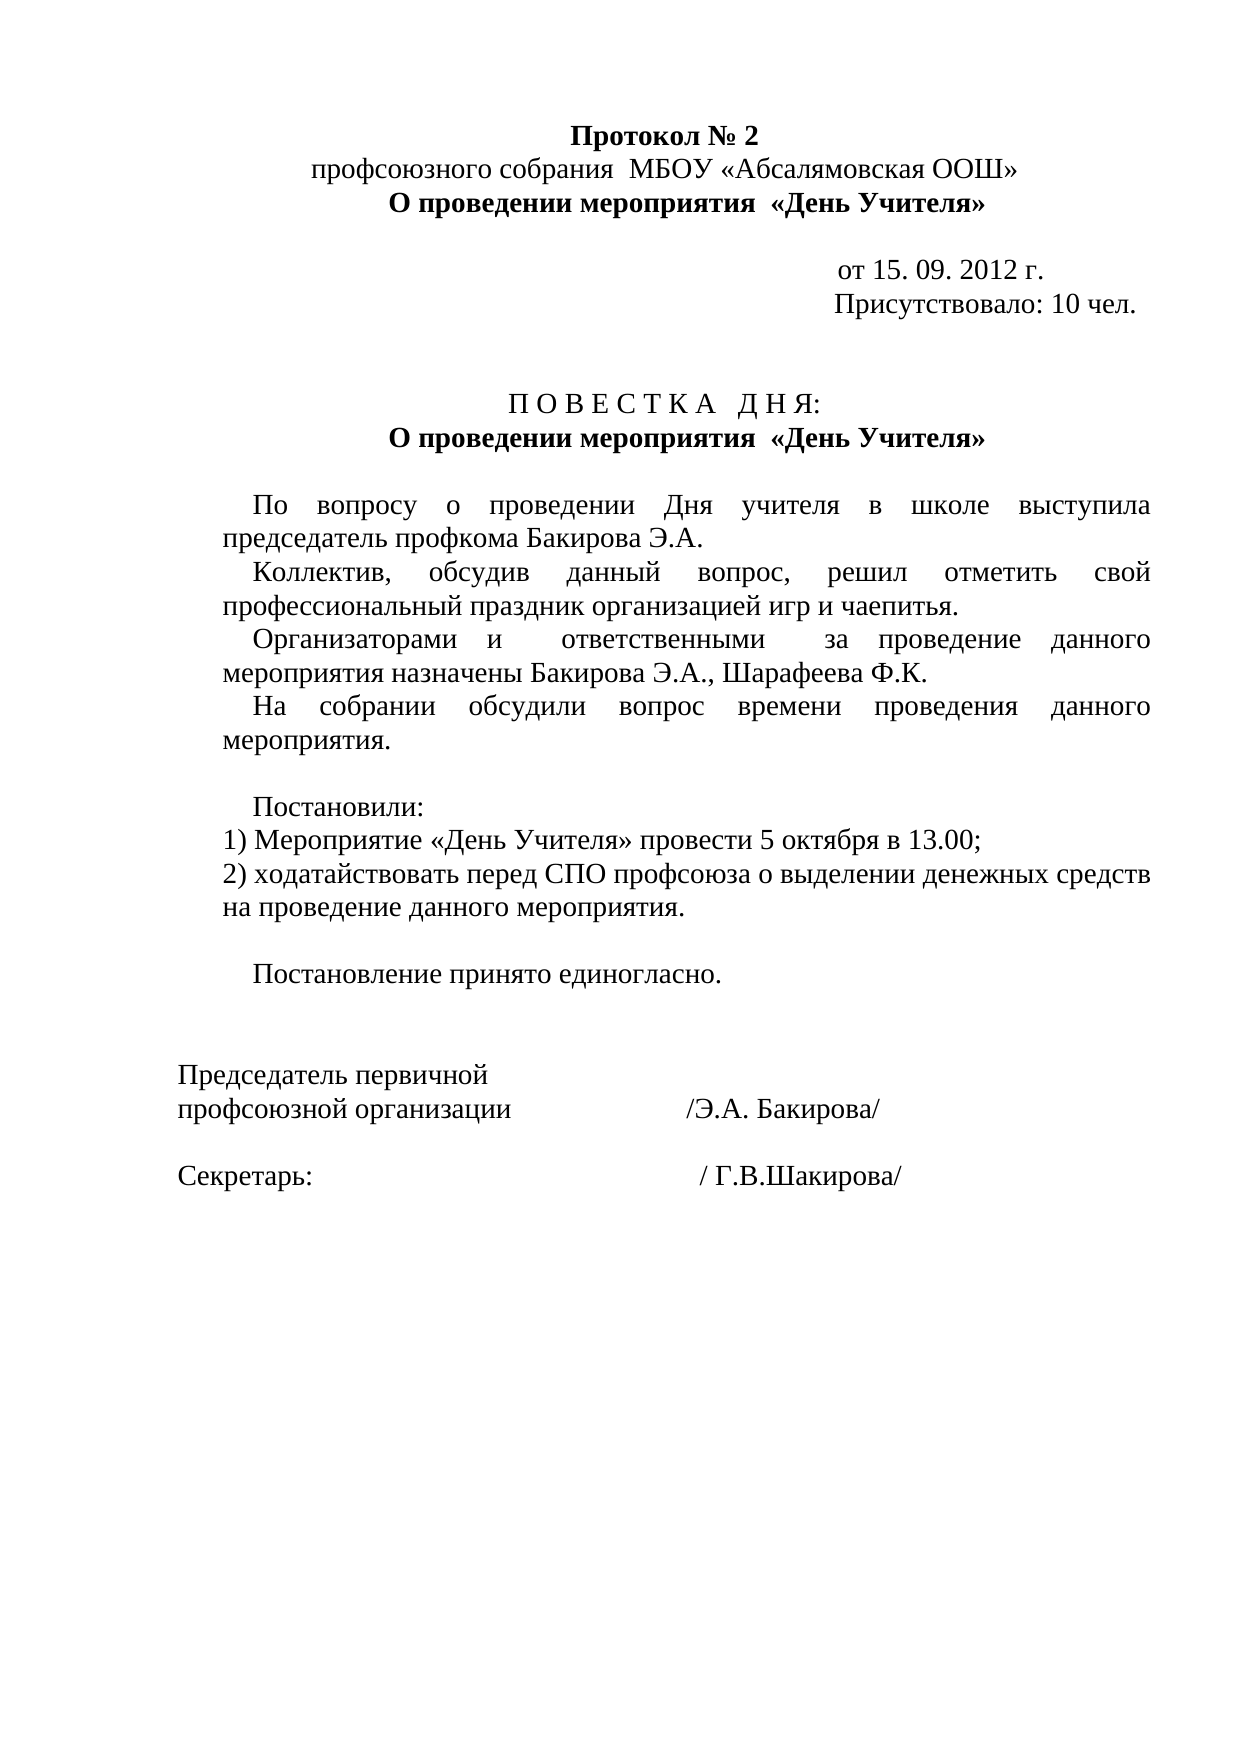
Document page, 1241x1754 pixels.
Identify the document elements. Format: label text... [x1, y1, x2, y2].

text Председатель первичной [177, 1057, 1152, 1091]
text Протокол № 2 [177, 118, 1152, 152]
text профсоюзного собрания МБОУ «Абсалямовская ООШ» [177, 152, 1152, 185]
text Секретарь: / Г.В.Шакирова/ [177, 1158, 1152, 1191]
text Присутствовало: 10 чел. [177, 286, 1152, 319]
text 1) Мероприятие «День Учителя» провести 5 октября в 13.00; [222, 822, 1152, 856]
text профсоюзной организации /Э.А. Бакирова/ [177, 1091, 1152, 1124]
text Организаторами и ответственными за проведение данного мероприятия назначены Бакирова Э.А., Шарафеева Ф.К. [222, 621, 1152, 688]
text По вопросу о проведении Дня учителя в школе выступила председатель профкома Бакирова Э.А. [222, 487, 1152, 554]
text П О В Е С Т К А Д Н Я: [177, 386, 1152, 420]
text Постановили: [222, 789, 1152, 822]
text Коллектив, обсудив данный вопрос, решил отметить свой профессиональный праздник организацией игр и чаепитья. [222, 554, 1152, 621]
text О проведении мероприятия «День Учителя» [215, 420, 1152, 453]
text Постановление принято единогласно. [222, 957, 1152, 990]
text 2) ходатайствовать перед СПО профсоюза о выделении денежных средств на проведение данного мероприятия. [222, 856, 1152, 923]
text На собрании обсудили вопрос времени проведения данного мероприятия. [222, 688, 1152, 755]
text О проведении мероприятия «День Учителя» [215, 185, 1152, 219]
text от 15. 09. 2012 г. [177, 252, 1152, 286]
